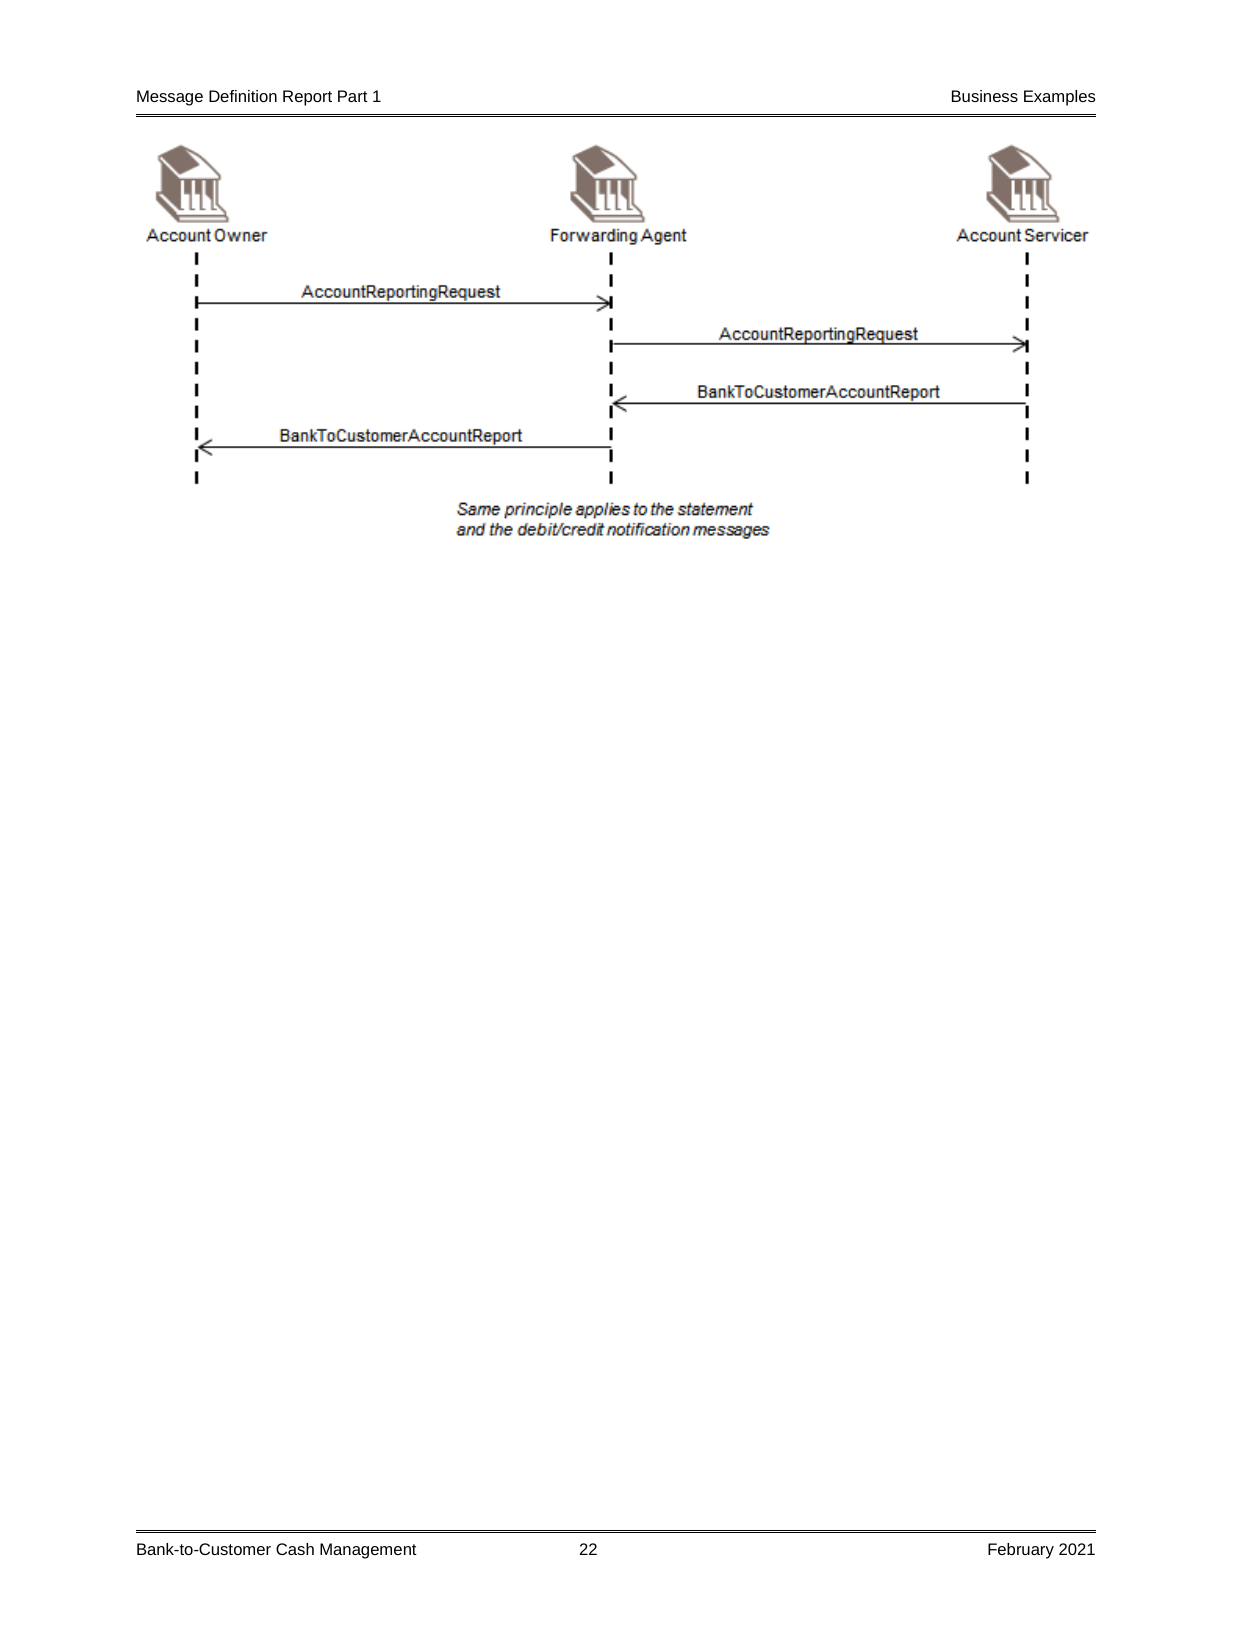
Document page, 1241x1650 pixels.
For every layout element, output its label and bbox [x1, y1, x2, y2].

picture [139, 140, 1101, 553]
